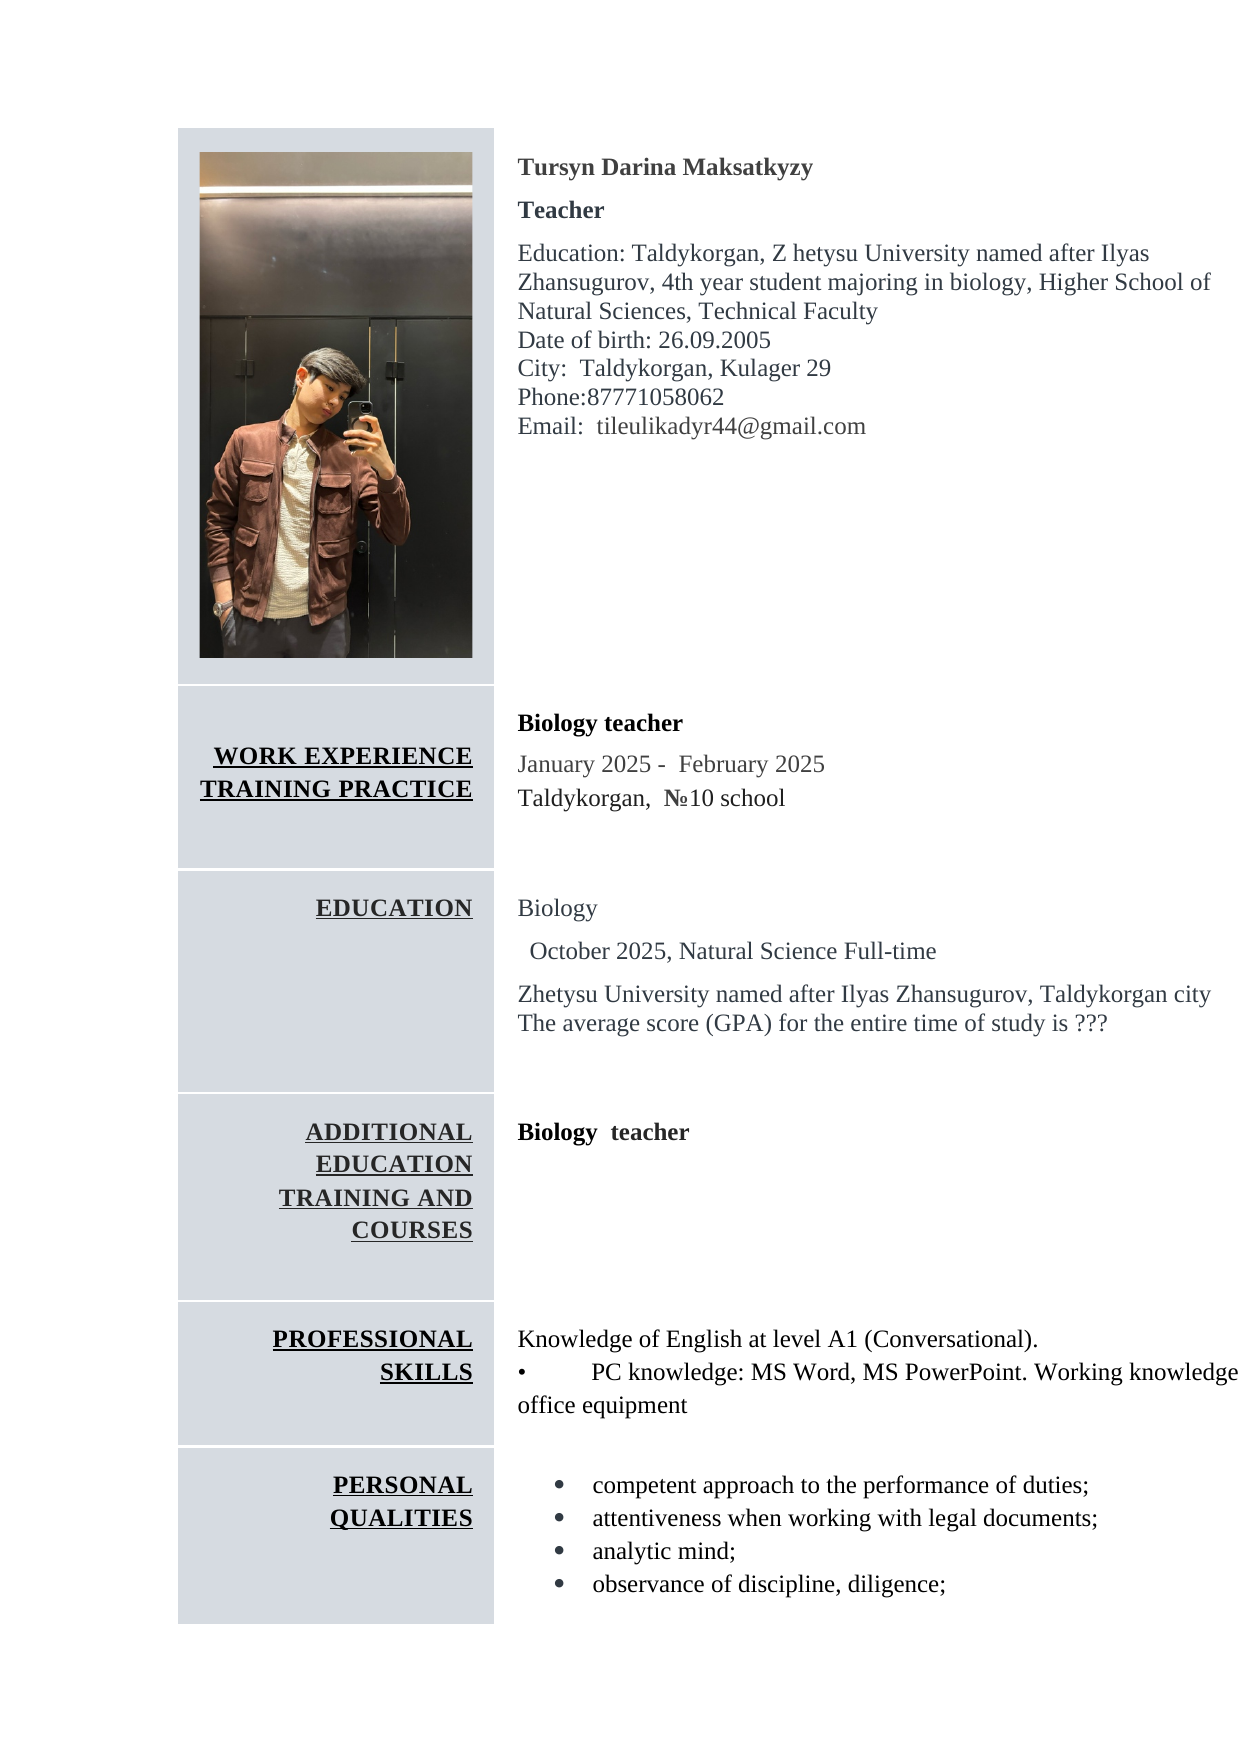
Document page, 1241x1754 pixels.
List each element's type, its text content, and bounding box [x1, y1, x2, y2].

picture [199, 152, 473, 658]
table_cell ADDITIONAL EDUCATION TRAINING AND COURSES [178, 1094, 494, 1300]
table_cell WORK EXPERIENCE TRAINING PRACTICE [178, 686, 494, 868]
table_cell Biology teacher January 2025 - February 2025 Taldykorgan, №10 school [496, 686, 1239, 868]
table_cell Knowledge of English at level A1 (Conversational). • PC knowledge: MS Word, MS PowerPoint. Working knowledge of office equipment [496, 1302, 1239, 1445]
table_cell PERSONAL QUALITIES [178, 1448, 494, 1624]
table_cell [496, 1448, 1239, 1624]
table_cell Biology October 2025, Natural Science Full-time Zhetysu University named after Ilyas Zhansugurov, Taldykorgan city The average score (GPA) for the entire time of study is ??? [496, 871, 1239, 1092]
table_cell EDUCATION [178, 871, 494, 1092]
table_header [178, 128, 494, 684]
table_cell PROFESSIONAL SKILLS [178, 1302, 494, 1445]
table_header Tursyn Darina Maksatkyzy Teacher Education: Taldykorgan, Z hetysu University named after Ilyas Zhansugurov, 4th year student majoring in biology, Higher School of Natural Sciences, Technical Faculty Date of birth: 26.09.2005 City: Taldykorgan, Kulager 29 Phone:87771058062 Email: tileulikadyr44@gmail.com [496, 130, 1239, 684]
table_cell Biology teacher [496, 1094, 1239, 1300]
